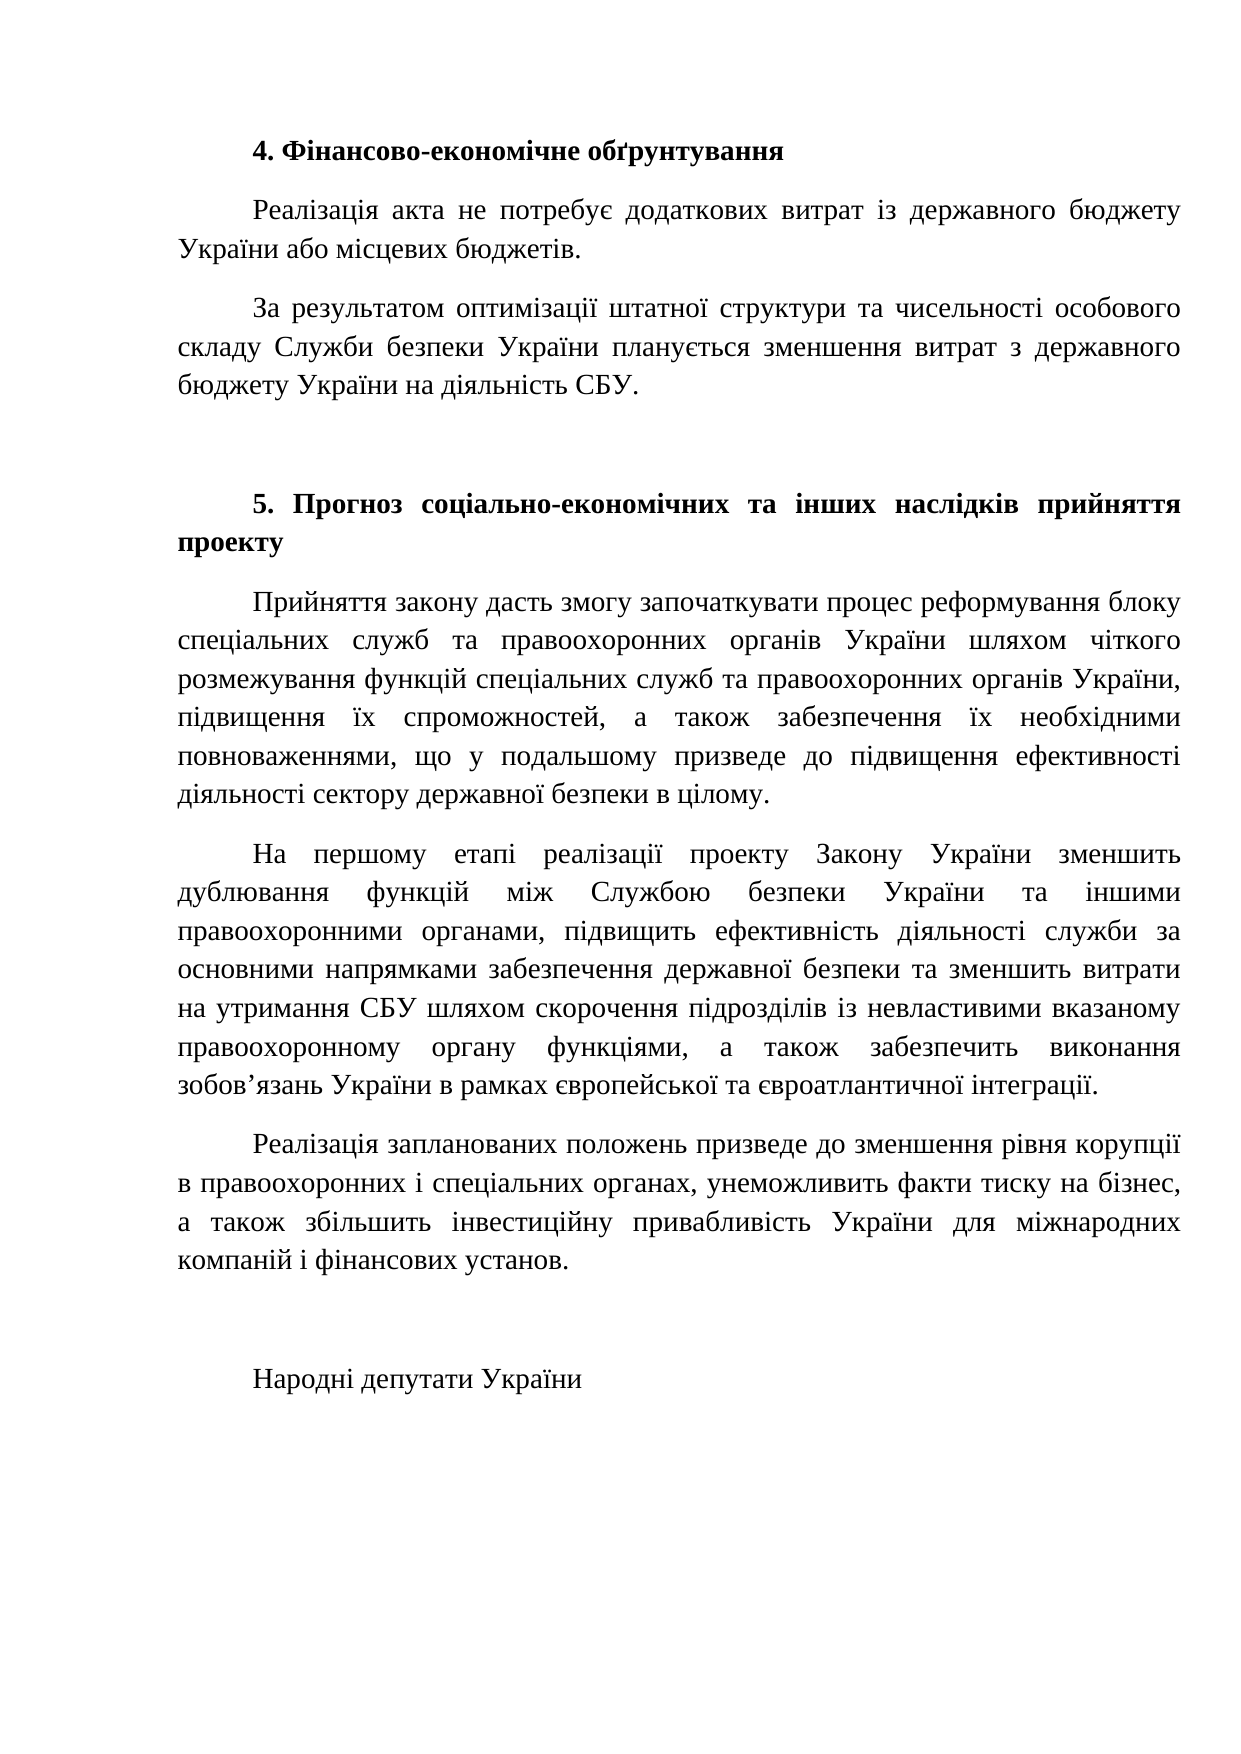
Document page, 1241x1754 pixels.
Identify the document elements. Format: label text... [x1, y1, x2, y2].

text На першому етапі реалізації проекту Закону України зменшить дублювання функцій між Службою безпеки України та іншими правоохоронними органами, підвищить ефективність діяльності служби за основними напрямками забезпечення державної безпеки та зменшить витрати на утримання СБУ шляхом скорочення підрозділів із невластивими вказаному правоохоронному органу функціями, а також забезпечить виконання зобов’язань України в рамках європейської та євроатлантичної інтеграції. [177, 836, 1182, 1101]
text Прийняття закону дасть змогу започаткувати процес реформування блоку спеціальних служб та правоохоронних органів України шляхом чіткого розмежування функцій спеціальних служб та правоохоронних органів України, підвищення їх спроможностей, а також забезпечення їх необхідними повноваженнями, що у подальшому призведе до підвищення ефективності діяльності сектору державної безпеки в цілому. [177, 584, 1182, 810]
text За результатом оптимізації штатної структури та чисельності особового складу Служби безпеки України планується зменшення витрат з державного бюджету України на діяльність СБУ. [177, 290, 1182, 401]
text Народні депутати України [177, 1361, 1182, 1394]
text 5. Прогноз соціально-економічних та інших наслідків прийняття проекту [177, 486, 1182, 558]
text Реалізація запланованих положень призведе до зменшення рівня корупції в правоохоронних і спеціальних органах, унеможливить факти тиску на бізнес, а також збільшить інвестиційну привабливість України для міжнародних компаній і фінансових установ. [177, 1127, 1182, 1276]
text 4. Фінансово-економічне обґрунтування [177, 133, 1182, 166]
text Реалізація акта не потребує додаткових витрат із державного бюджету України або місцевих бюджетів. [177, 192, 1182, 264]
